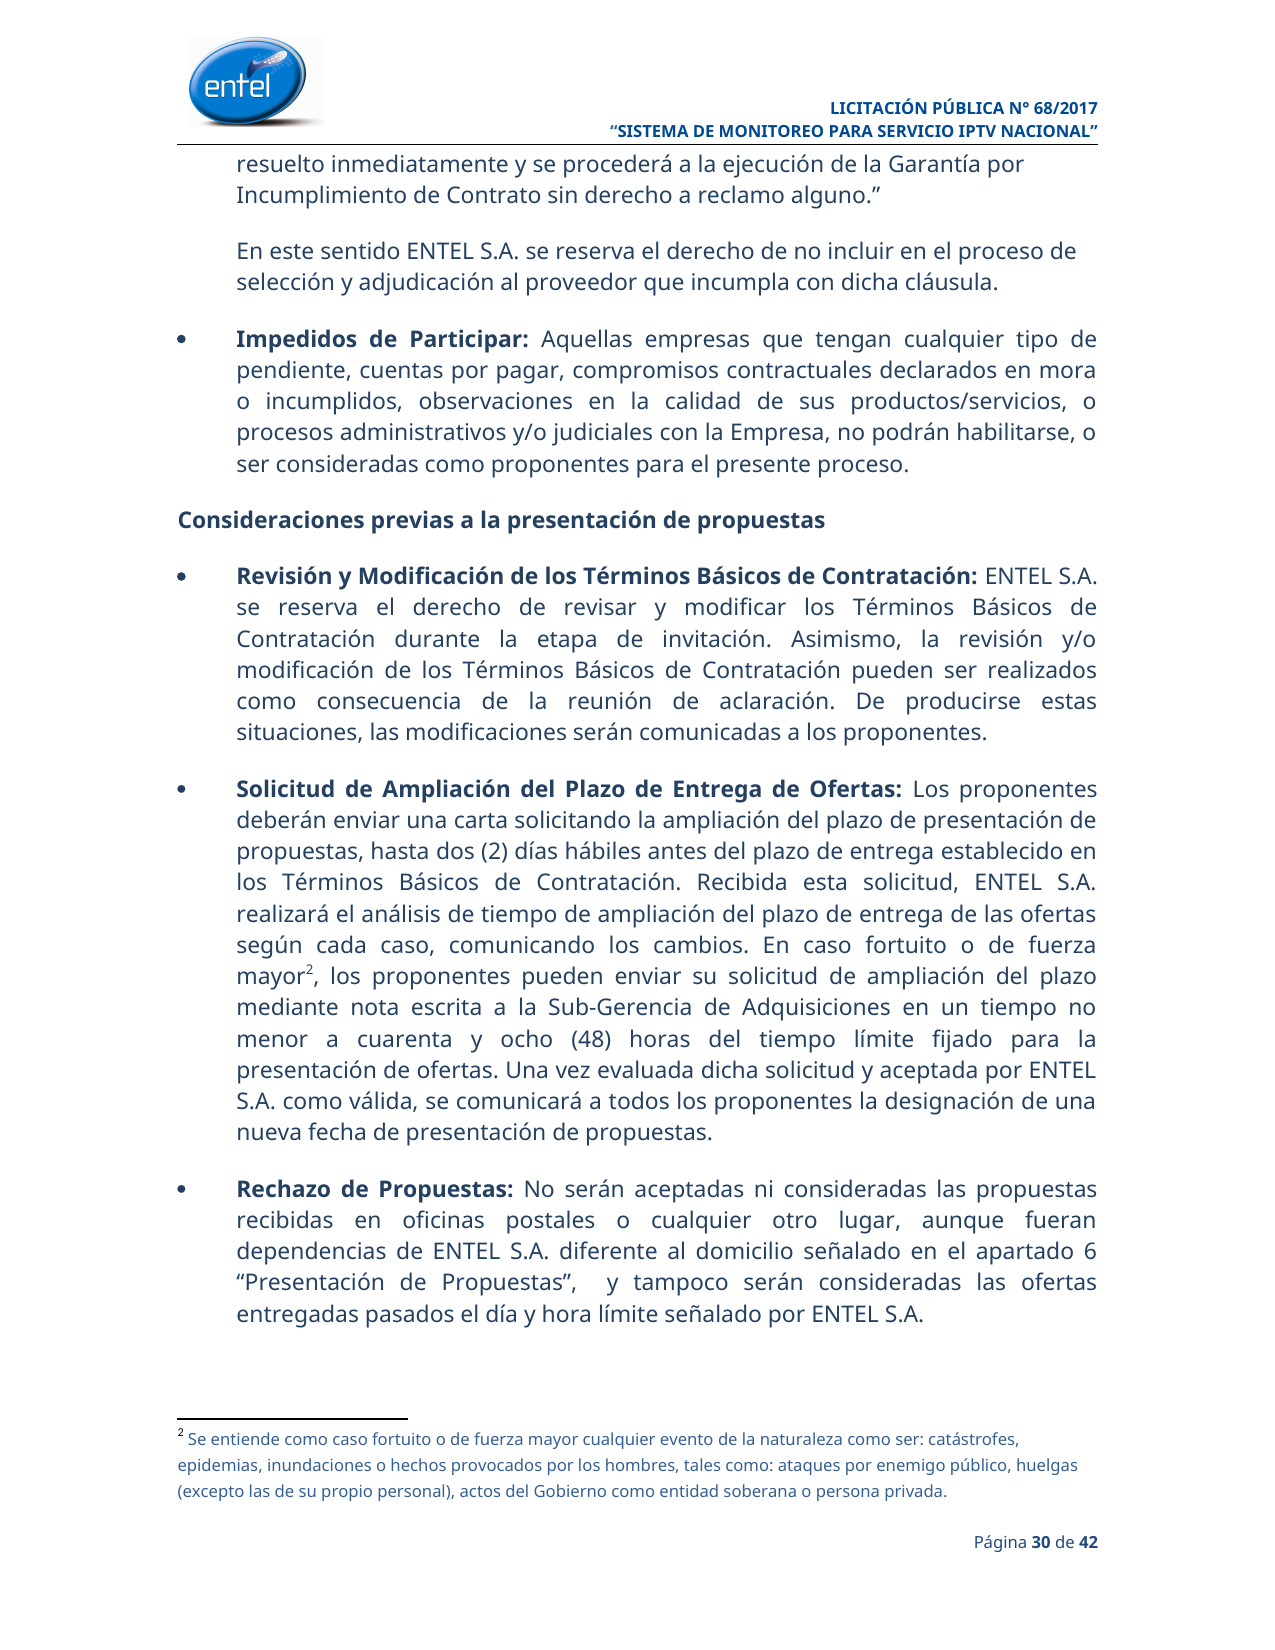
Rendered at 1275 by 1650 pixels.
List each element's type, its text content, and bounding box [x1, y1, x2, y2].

text En este sentido ENTEL S.A. se reserva el derecho de no incluir en el proceso de selección y adjudicación al proveedor que incumpla con dicha cláusula. [236, 235, 1098, 298]
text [236, 148, 1098, 210]
list Solicitud de Ampliación del Plazo de Entrega de Ofertas: Los proponentes deberán enviar una carta solicitando la ampliación del plazo de presentación de propuestas, hasta dos (2) días hábiles antes del plazo de entrega establecido en los Términos Básicos de Contratación. Recibida esta solicitud, ENTEL S.A. realizará el análisis de tiempo de ampliación del plazo de entrega de las ofertas según cada caso, comunicando los cambios. En caso fortuito o de fuerza mayor, los proponentes pueden enviar su solicitud de ampliación del plazo mediante nota escrita a la Sub-Gerencia de Adquisiciones en un tiempo no menor a cuarenta y ocho (48) horas del tiempo límite fijado para la presentación de ofertas. Una vez evaluada dicha solicitud y aceptada por ENTEL S.A. como válida, se comunicará a todos los proponentes la designación de una nueva fecha de presentación de propuestas. [177, 773, 1098, 1148]
list Rechazo de Propuestas: No serán aceptadas ni consideradas las propuestas recibidas en oficinas postales o cualquier otro lugar, aunque fueran dependencias de ENTEL S.A. diferente al domicilio señalado en el apartado 6 “Presentación de Propuestas”, y tampoco serán consideradas las ofertas entregadas pasados el día y hora límite señalado por ENTEL S.A. [177, 1173, 1098, 1329]
list Impedidos de Participar: Aquellas empresas que tengan cualquier tipo de pendiente, cuentas por pagar, compromisos contractuales declarados en mora o incumplidos, observaciones en la calidad de sus productos/servicios, o procesos administrativos y/o judiciales con la Empresa, no podrán habilitarse, o ser consideradas como proponentes para el presente proceso. [177, 323, 1098, 479]
picture [188, 36, 324, 127]
text Consideraciones previas a la presentación de propuestas [177, 504, 1098, 535]
list Revisión y Modificación de los Términos Básicos de Contratación: ENTEL S.A. se reserva el derecho de revisar y modificar los Términos Básicos de Contratación durante la etapa de invitación. Asimismo, la revisión y/o modificación de los Términos Básicos de Contratación pueden ser realizados como consecuencia de la reunión de aclaración. De producirse estas situaciones, las modificaciones serán comunicadas a los proponentes. [177, 560, 1098, 748]
